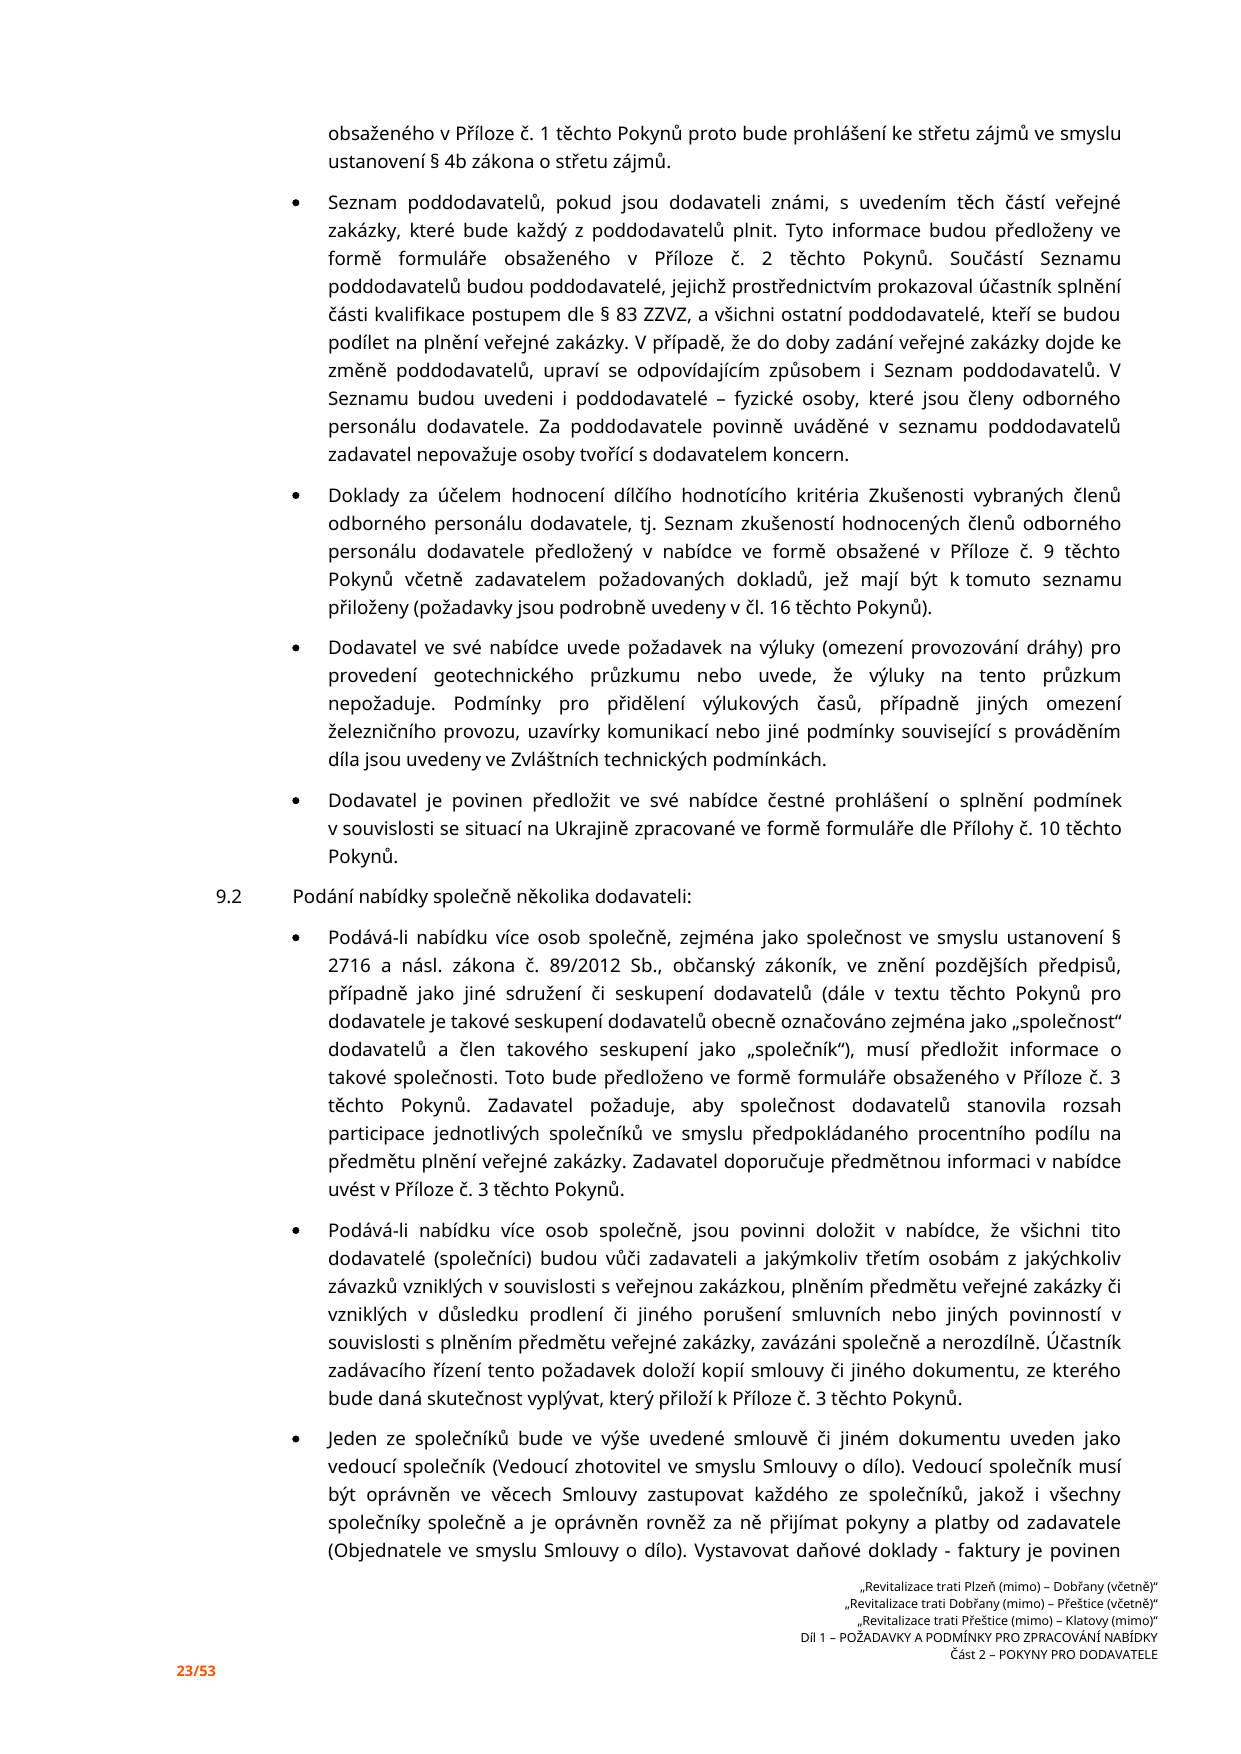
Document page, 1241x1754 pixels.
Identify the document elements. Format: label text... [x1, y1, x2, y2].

text Dodavatel ve své nabídce uvede požadavek na výluky (omezení provozování dráhy) pro provedení geotechnického průzkumu nebo uvede, že výluky na tento průzkum nepožaduje. Podmínky pro přidělení výlukových časů, případně jiných omezení železničního provozu, uzavírky komunikací nebo jiné podmínky související s prováděním díla jsou uvedeny ve Zvláštních technických podmínkách. [292, 634, 1122, 772]
text Podává-li nabídku více osob společně, jsou povinni doložit v nabídce, že všichni tito dodavatelé (společníci) budou vůči zadavateli a jakýmkoliv třetím osobám z jakýchkoliv závazků vzniklých v souvislosti s veřejnou zakázkou, plněním předmětu veřejné zakázky či vzniklých v důsledku prodlení či jiného porušení smluvních nebo jiných povinností v souvislosti s plněním předmětu veřejné zakázky, zavázáni společně a nerozdílně. Účastník zadávacího řízení tento požadavek doloží kopií smlouvy či jiného dokumentu, ze kterého bude daná skutečnost vyplývat, který přiloží k Příloze č. 3 těchto Pokynů. [292, 1217, 1122, 1411]
text Seznam poddodavatelů, pokud jsou dodavateli známi, s uvedením těch částí veřejné zakázky, které bude každý z poddodavatelů plnit. Tyto informace budou předloženy ve formě formuláře obsaženého v Příloze č. 2 těchto Pokynů. Součástí Seznamu poddodavatelů budou poddodavatelé, jejichž prostřednictvím prokazoval účastník splnění části kvalifikace postupem dle § 83 ZZVZ, a všichni ostatní poddodavatelé, kteří se budou podílet na plnění veřejné zakázky. V případě, že do doby zadání veřejné zakázky dojde ke změně poddodavatelů, upraví se odpovídajícím způsobem i Seznam poddodavatelů. V Seznamu budou uvedeni i poddodavatelé – fyzické osoby, které jsou členy odborného personálu dodavatele. Za poddodavatele povinně uváděné v seznamu poddodavatelů zadavatel nepovažuje osoby tvořící s dodavatelem koncern. [292, 189, 1122, 467]
text Dodavatel je povinen předložit ve své nabídce čestné prohlášení o splnění podmínek v souvislosti se situací na Ukrajině zpracované ve formě formuláře dle Přílohy č. 10 těchto Pokynů. [292, 787, 1122, 869]
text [292, 1426, 1122, 1563]
text Podává-li nabídku více osob společně, zejména jako společnost ve smyslu ustanovení § 2716 a násl. zákona č. 89/2012 Sb., občanský zákoník, ve znění pozdějších předpisů, případně jako jiné sdružení či seskupení dodavatelů (dále v textu těchto Pokynů pro dodavatele je takové seskupení dodavatelů obecně označováno zejména jako „společnost“ dodavatelů a člen takového seskupení jako „společník“), musí předložit informace o takové společnosti. Toto bude předloženo ve formě formuláře obsaženého v Příloze č. 3 těchto Pokynů. Zadavatel požaduje, aby společnost dodavatelů stanovila rozsah participace jednotlivých společníků ve smyslu předpokládaného procentního podílu na předmětu plnění veřejné zakázky. Zadavatel doporučuje předmětnou informaci v nabídce uvést v Příloze č. 3 těchto Pokynů. [292, 924, 1122, 1202]
text Doklady za účelem hodnocení dílčího hodnotícího kritéria Zkušenosti vybraných členů odborného personálu dodavatele, tj. Seznam zkušeností hodnocených členů odborného personálu dodavatele předložený v nabídce ve formě obsažené v Příloze č. 9 těchto Pokynů včetně zadavatelem požadovaných dokladů, jež mají být k tomuto seznamu přiloženy (požadavky jsou podrobně uvedeny v čl. 16 těchto Pokynů). [292, 482, 1122, 619]
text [292, 121, 1122, 174]
text Podání nabídky společně několika dodavateli: [216, 884, 1122, 909]
